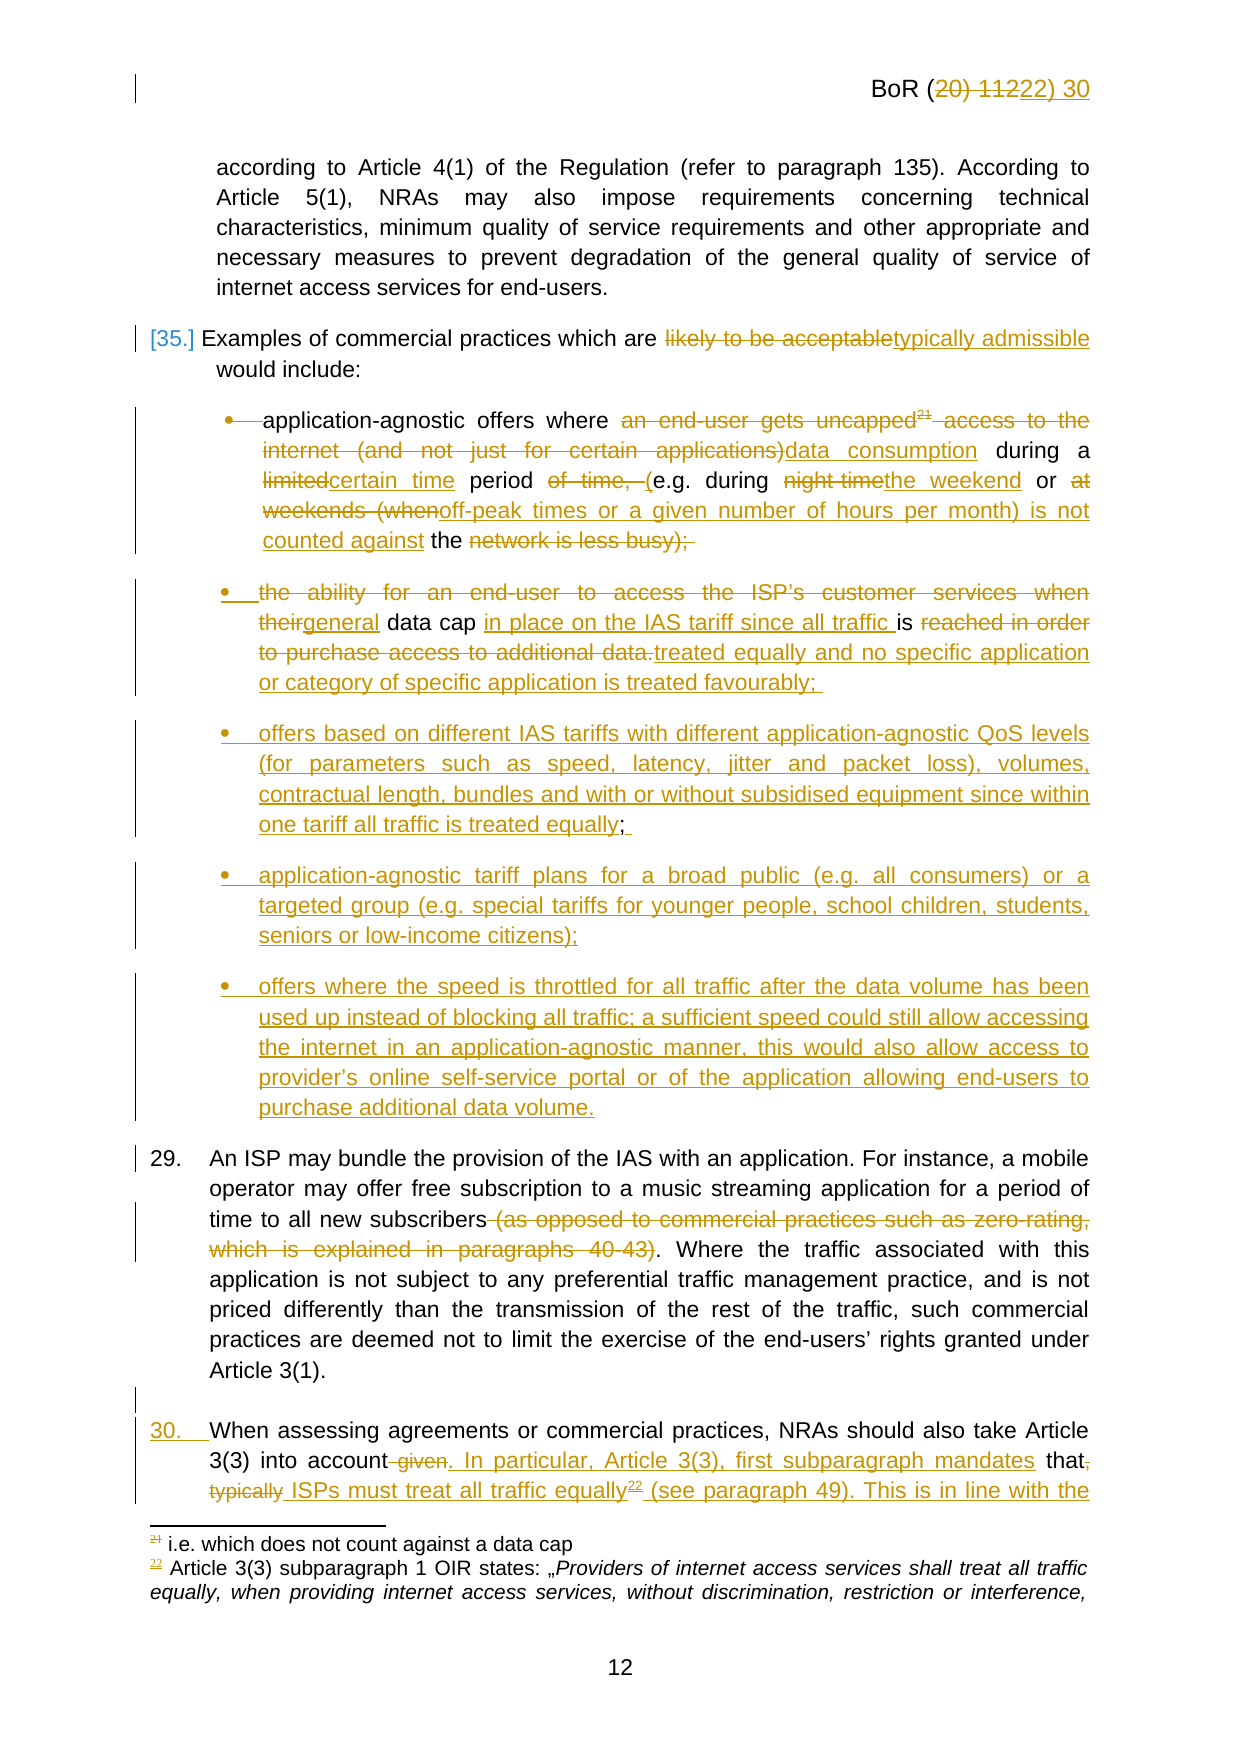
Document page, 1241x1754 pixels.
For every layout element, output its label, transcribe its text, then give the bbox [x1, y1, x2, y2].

list An ISP may bundle the provision of the IAS with an application. For instance, a mobile operator may offer free subscription to a music streaming application for a period of time to all new subscribers. Where the traffic associated with this application is not subject to any preferential traffic management practice, and is not priced differently than the transmission of the rest of the traffic, such commercial practices are deemed not to limit the exercise of the end-users’ rights granted under Article 3(1). [150, 1145, 1090, 1383]
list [150, 1417, 1090, 1504]
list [150, 153, 1090, 301]
list application-agnostic offers where during a period e.g. during or the [225, 407, 1090, 554]
list data cap is [221, 578, 1090, 696]
list ; [221, 720, 1090, 743]
list ; [221, 744, 1090, 837]
list Examples of commercial practices which are would include: [150, 325, 1090, 382]
